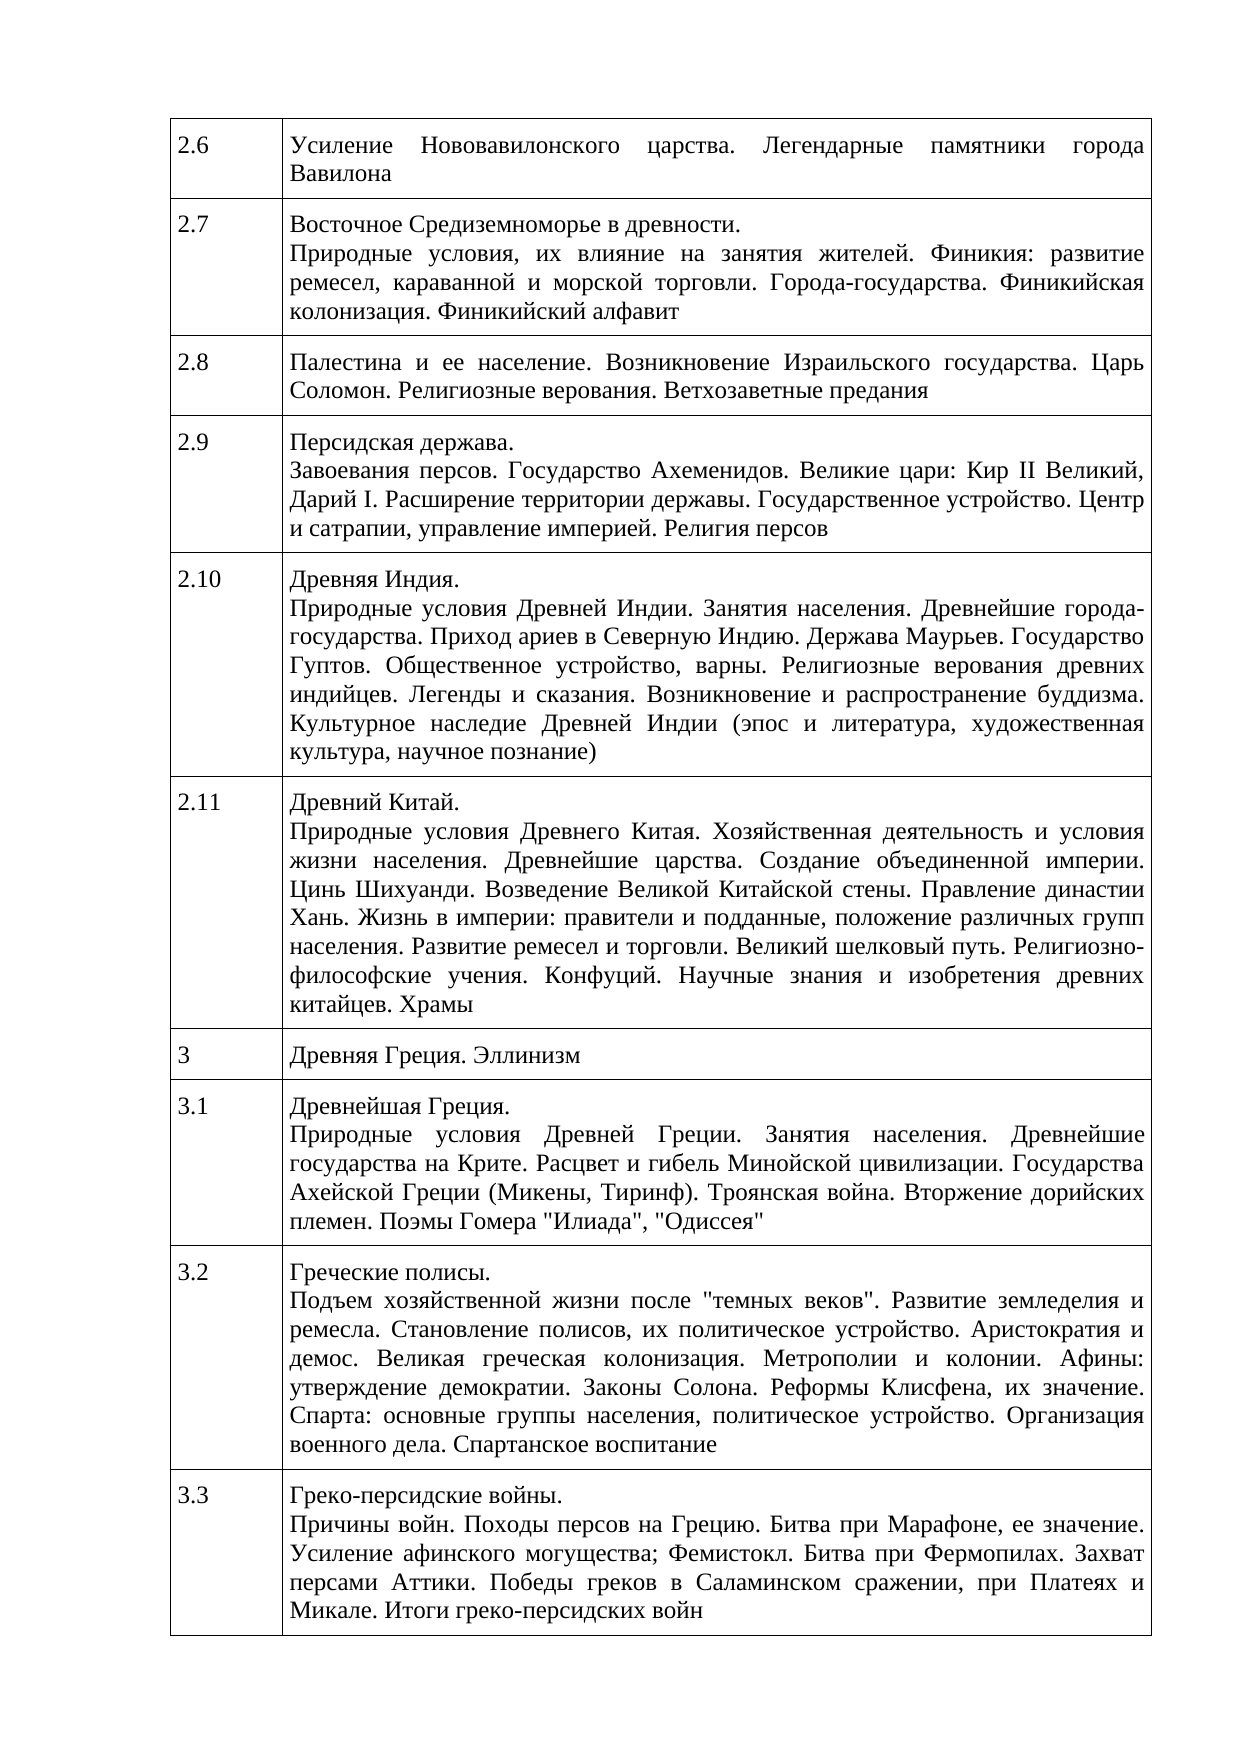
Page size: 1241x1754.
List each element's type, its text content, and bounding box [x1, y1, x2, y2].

table_cell Греческие полисы. Подъем хозяйственной жизни после "темных веков". Развитие земледелия и ремесла. Становление полисов, их политическое устройство. Аристократия и демос. Великая греческая колонизация. Метрополии и колонии. Афины: утверждение демократии. Законы Солона. Реформы Клисфена, их значение. Спарта: основные группы населения, политическое устройство. Организация военного дела. Спартанское воспитание [283, 1246, 1151, 1469]
table_cell Персидская держава. Завоевания персов. Государство Ахеменидов. Великие цари: Кир II Великий, Дарий I. Расширение территории державы. Государственное устройство. Центр и сатрапии, управление империей. Религия персов [283, 416, 1151, 552]
table_cell Древнейшая Греция. Природные условия Древней Греции. Занятия населения. Древнейшие государства на Крите. Расцвет и гибель Минойской цивилизации. Государства Ахейской Греции (Микены, Тиринф). Троянская война. Вторжение дорийских племен. Поэмы Гомера "Илиада", "Одиссея" [283, 1080, 1151, 1245]
table_cell 3.2 [171, 1246, 282, 1469]
table_cell 2.11 [171, 777, 282, 1028]
table_cell 2.8 [171, 336, 282, 415]
table_cell Древний Китай. Природные условия Древнего Китая. Хозяйственная деятельность и условия жизни населения. Древнейшие царства. Создание объединенной империи. Цинь Шихуанди. Возведение Великой Китайской стены. Правление династии Хань. Жизнь в империи: правители и подданные, положение различных групп населения. Развитие ремесел и торговли. Великий шелковый путь. Религиозно-философские учения. Конфуций. Научные знания и изобретения древних китайцев. Храмы [283, 777, 1151, 1028]
table_cell Усиление Нововавилонского царства. Легендарные памятники города Вавилона [283, 119, 1151, 198]
table_cell Палестина и ее население. Возникновение Израильского государства. Царь Соломон. Религиозные верования. Ветхозаветные предания [283, 336, 1151, 415]
table_cell 2.7 [171, 199, 282, 335]
table_cell 2.9 [171, 416, 282, 552]
table_cell Древняя Греция. Эллинизм [283, 1029, 1151, 1079]
table_cell 3 [171, 1029, 282, 1079]
table_cell 3.3 [171, 1470, 282, 1635]
table_cell Восточное Средиземноморье в древности. Природные условия, их влияние на занятия жителей. Финикия: развитие ремесел, караванной и морской торговли. Города-государства. Финикийская колонизация. Финикийский алфавит [283, 199, 1151, 335]
table_cell 3.1 [171, 1080, 282, 1245]
table_cell Древняя Индия. Природные условия Древней Индии. Занятия населения. Древнейшие города-государства. Приход ариев в Северную Индию. Держава Маурьев. Государство Гуптов. Общественное устройство, варны. Религиозные верования древних индийцев. Легенды и сказания. Возникновение и распространение буддизма. Культурное наследие Древней Индии (эпос и литература, художественная культура, научное познание) [283, 553, 1151, 776]
table_cell Греко-персидские войны. Причины войн. Походы персов на Грецию. Битва при Марафоне, ее значение. Усиление афинского могущества; Фемистокл. Битва при Фермопилах. Захват персами Аттики. Победы греков в Саламинском сражении, при Платеях и Микале. Итоги греко-персидских войн [283, 1470, 1151, 1635]
table_cell 2.10 [171, 553, 282, 776]
table_cell 2.6 [171, 119, 282, 198]
